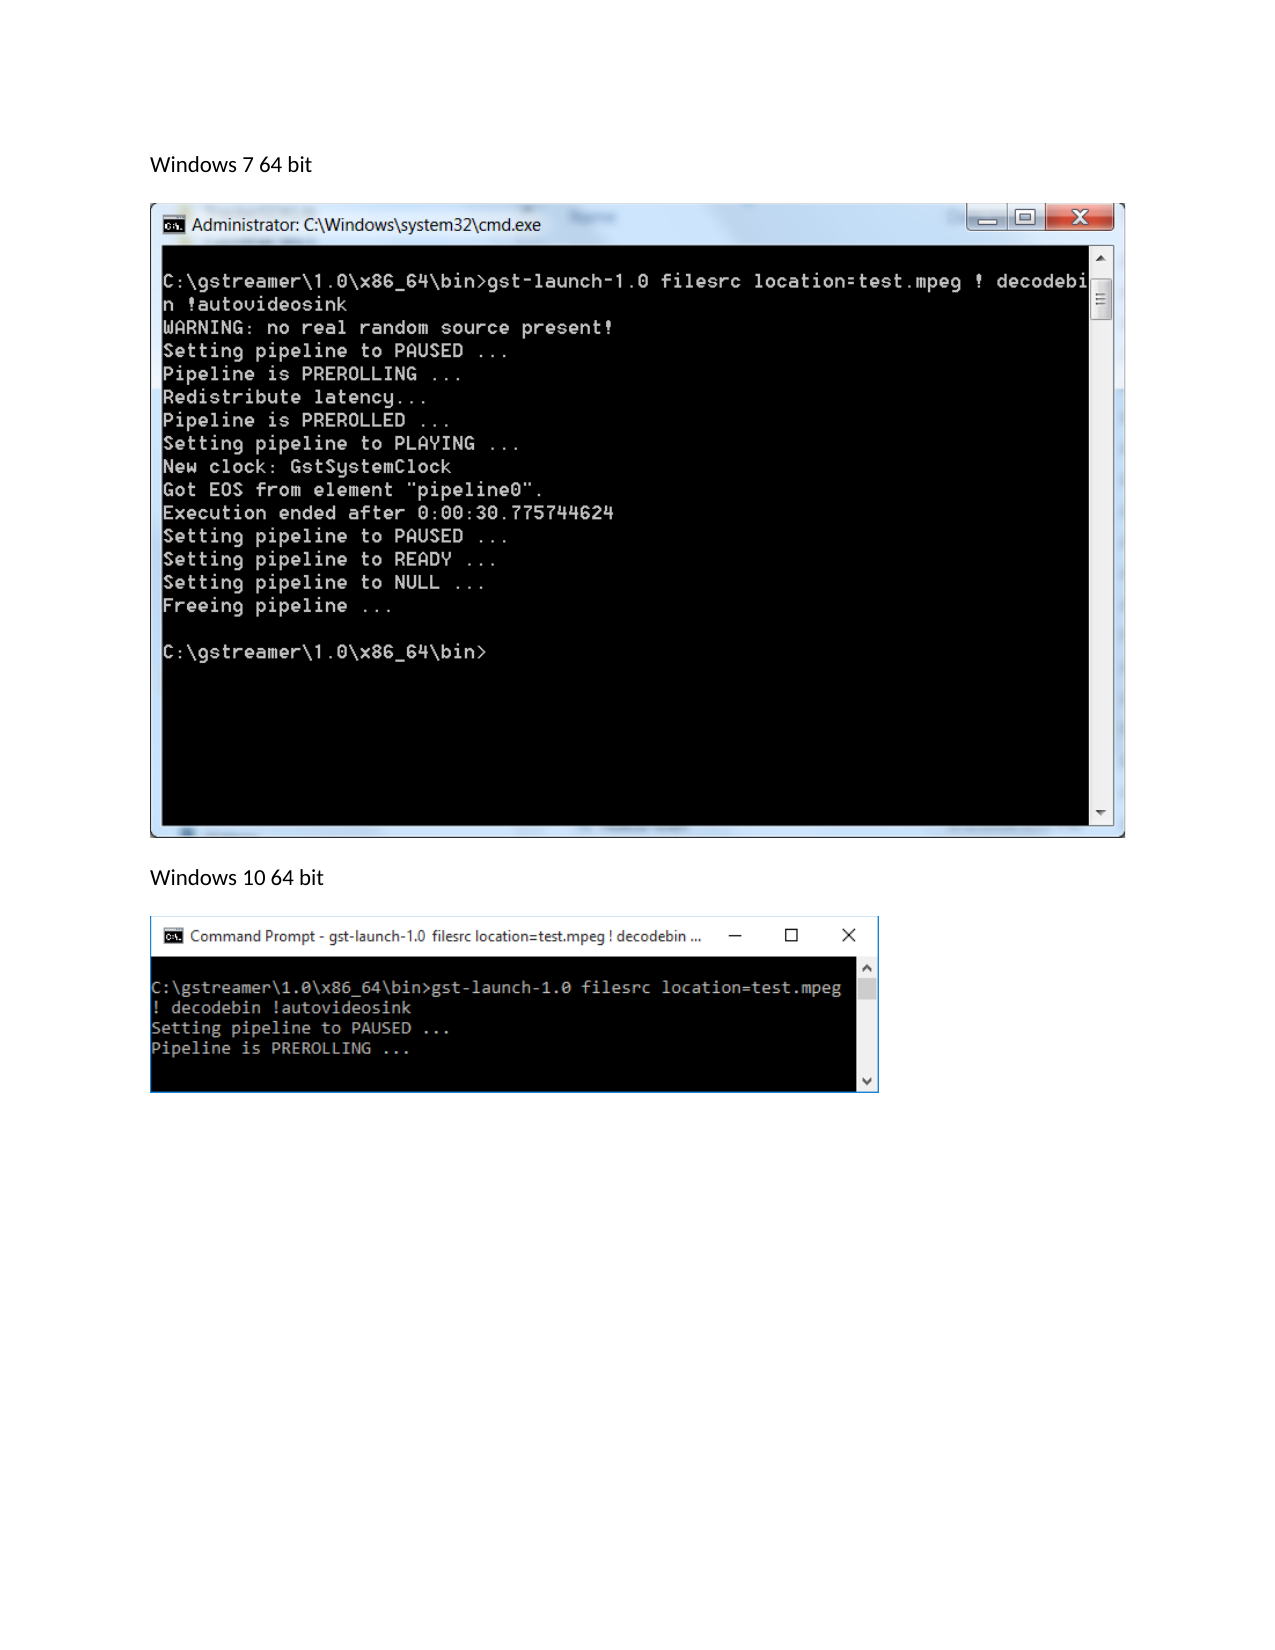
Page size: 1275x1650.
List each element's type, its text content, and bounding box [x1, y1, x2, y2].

text Windows 7 64 bit [150, 150, 1125, 178]
text Windows 10 64 bit [150, 863, 1125, 891]
picture [150, 916, 879, 1093]
picture [150, 203, 1125, 838]
